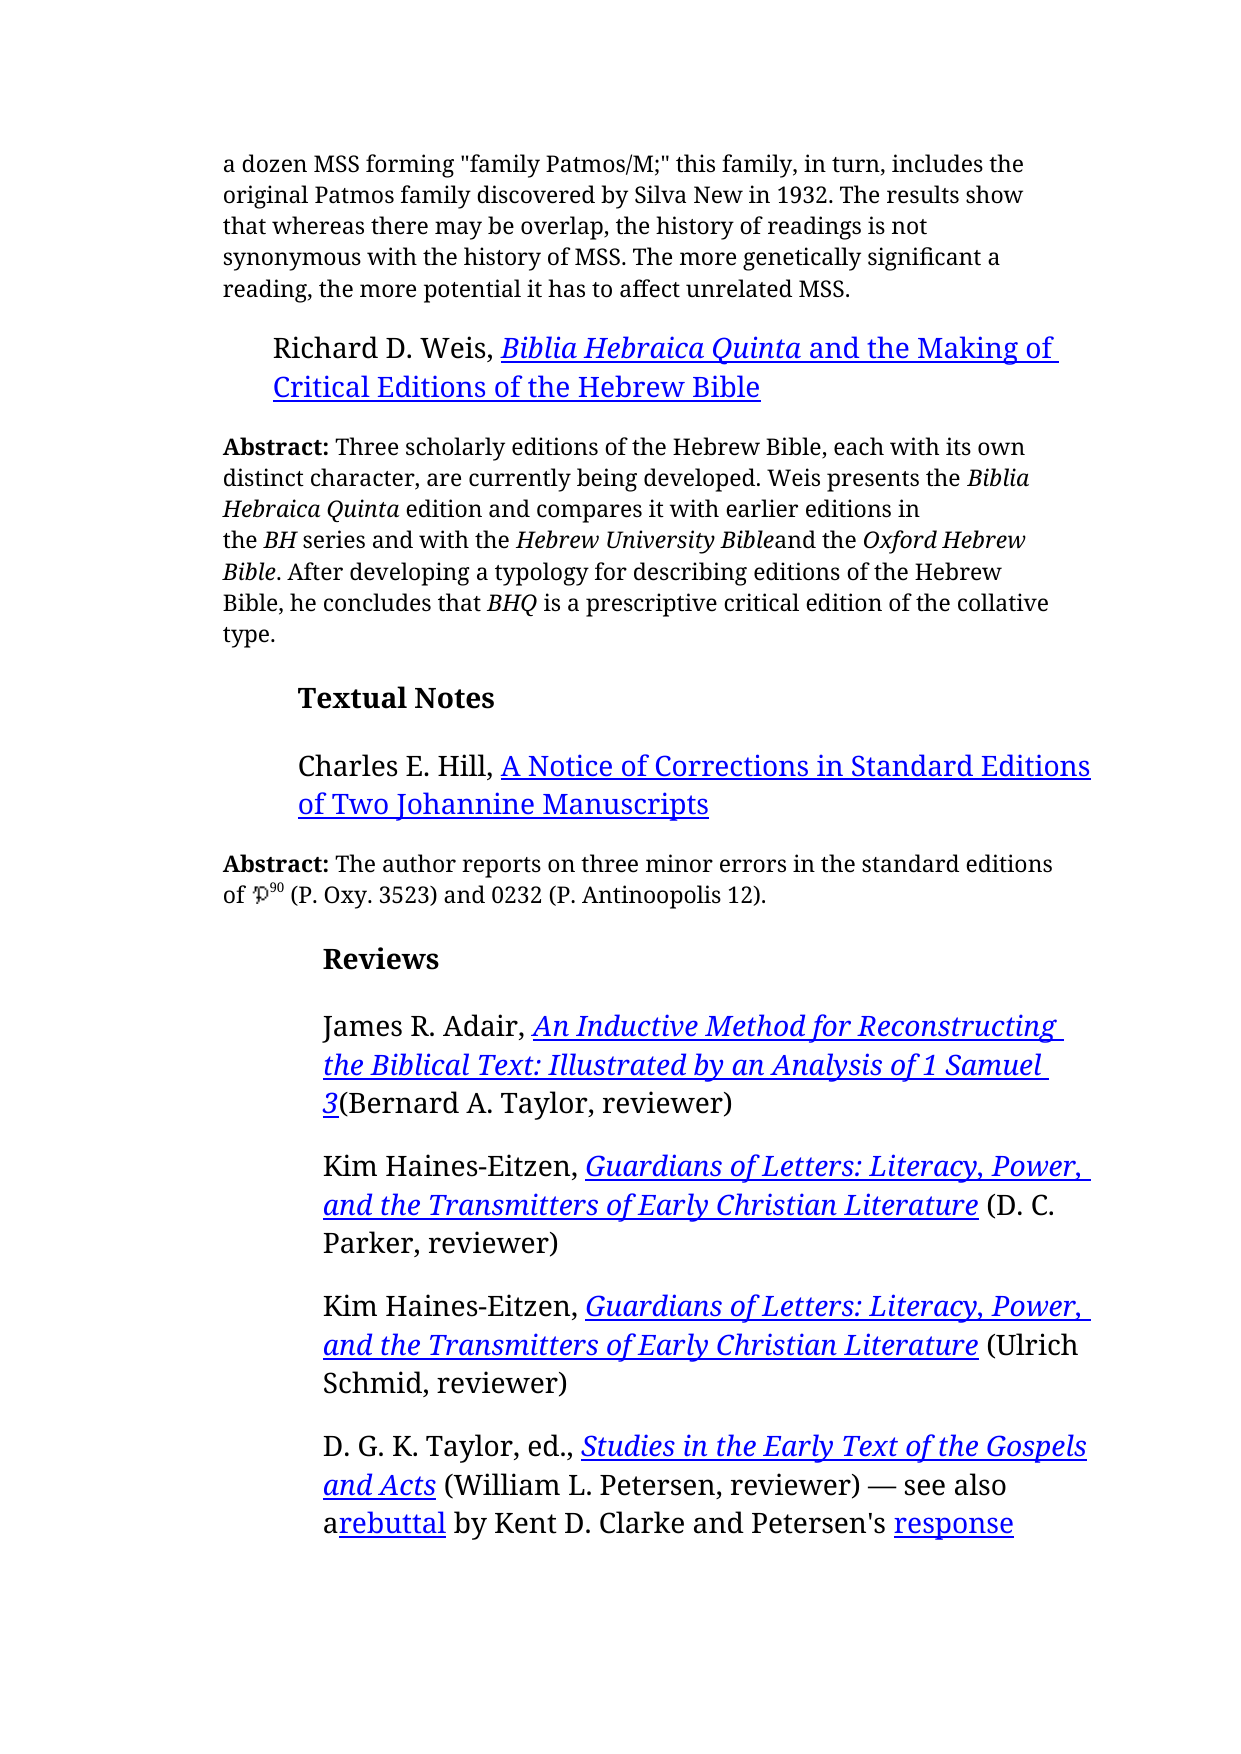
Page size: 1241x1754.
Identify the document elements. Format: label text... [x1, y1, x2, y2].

text Abstract: Three scholarly editions of the Hebrew Bible, each with its own distinct character, are currently being developed. Weis presents the Biblia Hebraica Quinta edition and compares it with earlier editions in the BH series and with the Hebrew University Bibleand the Oxford Hebrew Bible. After developing a typology for describing editions of the Hebrew Bible, he concludes that BHQ is a prescriptive critical edition of the collative type. [223, 431, 1068, 649]
text Kim Haines-Eitzen, Guardians of Letters: Literacy, Power, and the Transmitters of Early Christian Literature (Ulrich Schmid, reviewer) [323, 1287, 1093, 1402]
text Charles E. Hill, A Notice of Corrections in Standard Editions of Two Johannine Manuscripts [298, 746, 1093, 823]
text Richard D. Weis, Biblia Hebraica Quinta and the Making of Critical Editions of the Hebrew Bible [273, 329, 1093, 406]
text James R. Adair, An Inductive Method for Reconstructing the Biblical Text: Illustrated by an Analysis of 1 Samuel 3(Bernard A. Taylor, reviewer) [323, 1007, 1093, 1122]
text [223, 148, 1068, 304]
text Kim Haines-Eitzen, Guardians of Letters: Literacy, Power, and the Transmitters of Early Christian Literature (D. C. Parker, reviewer) [323, 1147, 1093, 1262]
text Reviews [323, 939, 1093, 978]
text Abstract: The author reports on three minor errors in the standard editions of 90 (P. Oxy. 3523) and 0232 (P. Antinoopolis 12). [223, 848, 1068, 910]
text D. G. K. Taylor, ed., Studies in the Early Text of the Gospels and Acts (William L. Petersen, reviewer) — see also arebuttal by Kent D. Clarke and Petersen's response [323, 1427, 1093, 1542]
picture [250, 886, 270, 904]
text Textual Notes [298, 678, 1093, 717]
